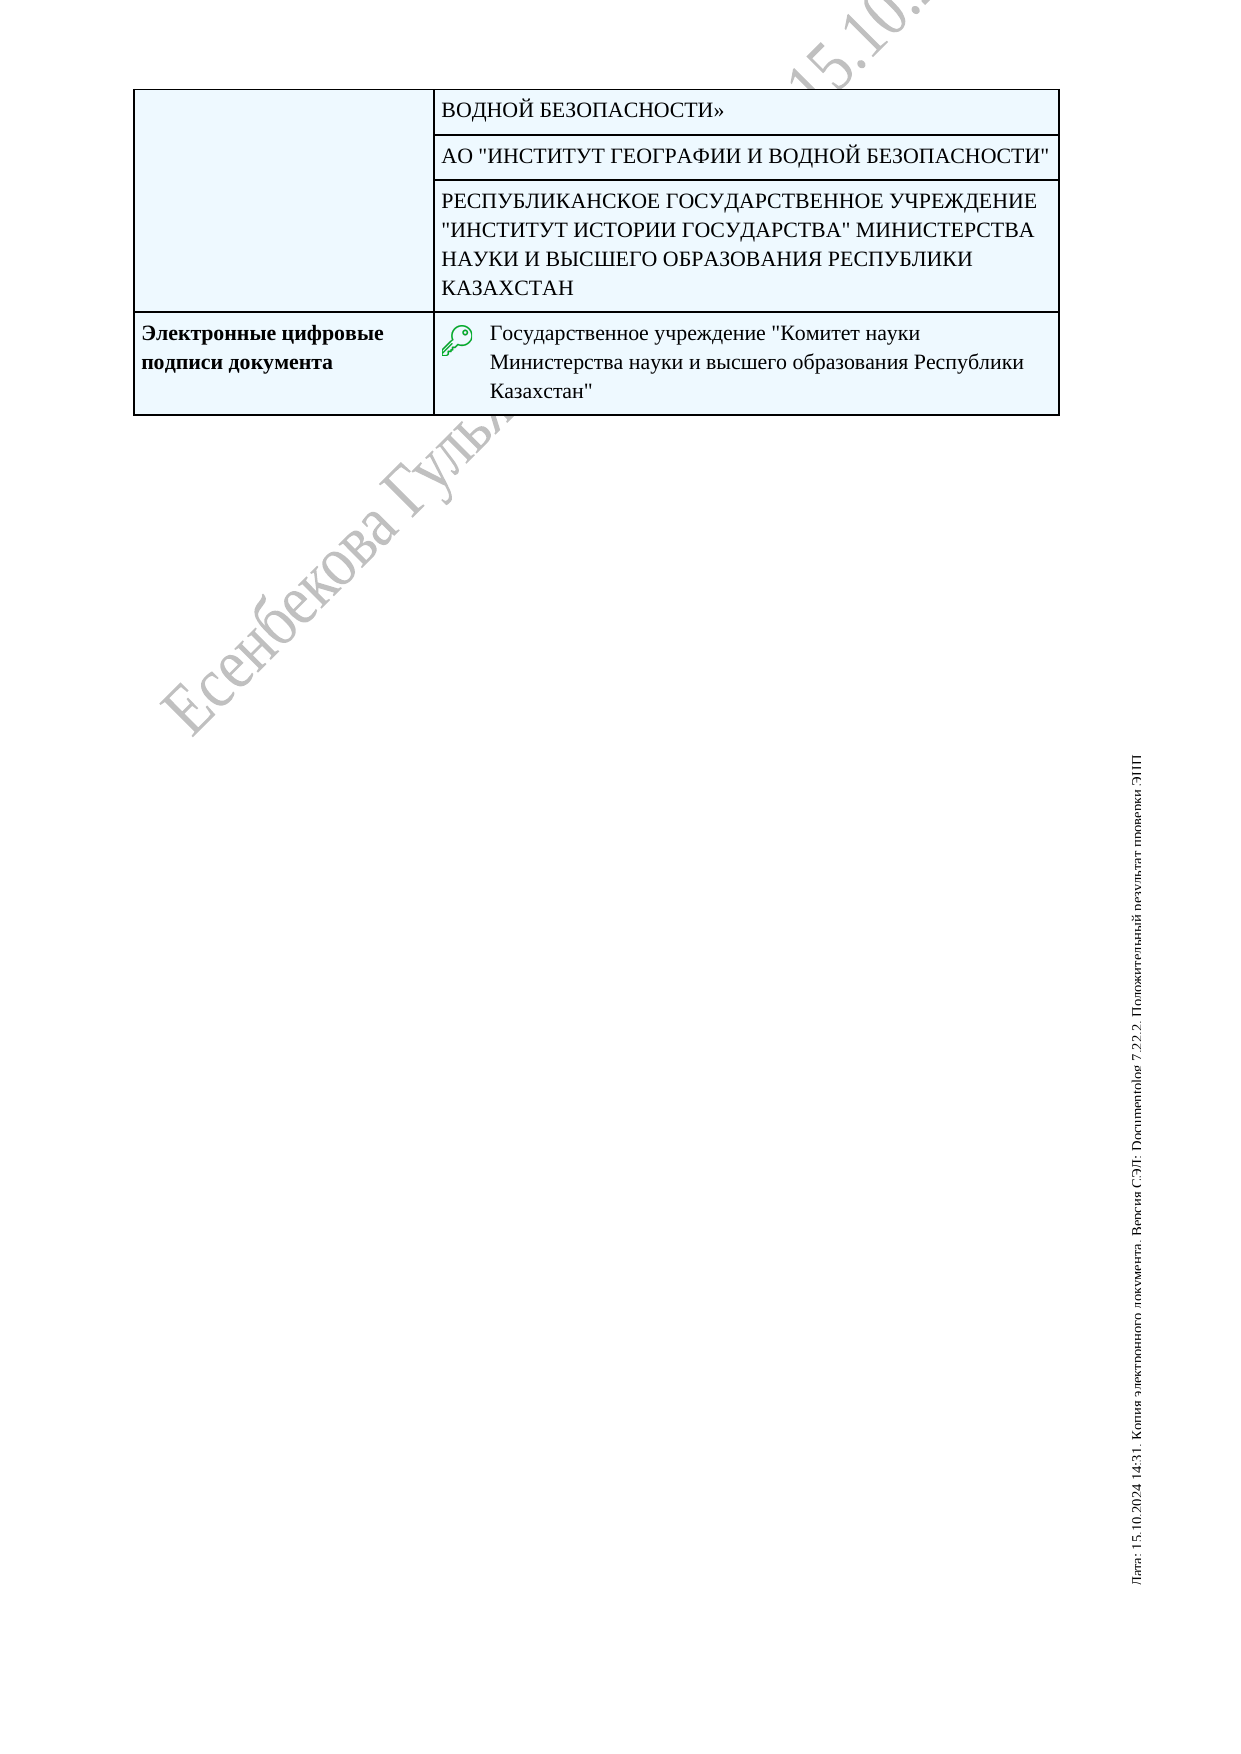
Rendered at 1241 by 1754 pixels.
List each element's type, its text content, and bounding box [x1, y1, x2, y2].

table_cell Электронные цифровые подписи документа [135, 313, 433, 414]
table_cell АКЦИОНЕРНОЕ ОБЩЕСТВО «ИНСТИТУТ ГЕОГРАФИИ И ВОДНОЙ БЕЗОПАСНОСТИ» [435, 90, 1058, 134]
table_cell РЕСПУБЛИКАНСКОЕ ГОСУДАРСТВЕННОЕ УЧРЕЖДЕНИЕ "ИНСТИТУТ ИСТОРИИ ГОСУДАРСТВА" МИНИСТЕРСТВА НАУКИ И ВЫСШЕГО ОБРАЗОВАНИЯ РЕСПУБЛИКИ КАЗАХСТАН [435, 181, 1058, 311]
picture [442, 325, 473, 356]
table_cell АО "ИНСТИТУТ ГЕОГРАФИИ И ВОДНОЙ БЕЗОПАСНОСТИ" [435, 136, 1058, 179]
table_cell Государственное учреждение "Комитет науки Министерства науки и высшего образования Республики Казахстан" Согласовано: СЕКЕРБАЕВА ДИНАРА MIIRsgYJ...QEM5pFQ== Время подписи: 15.10.2024 11:02 [435, 313, 1058, 414]
